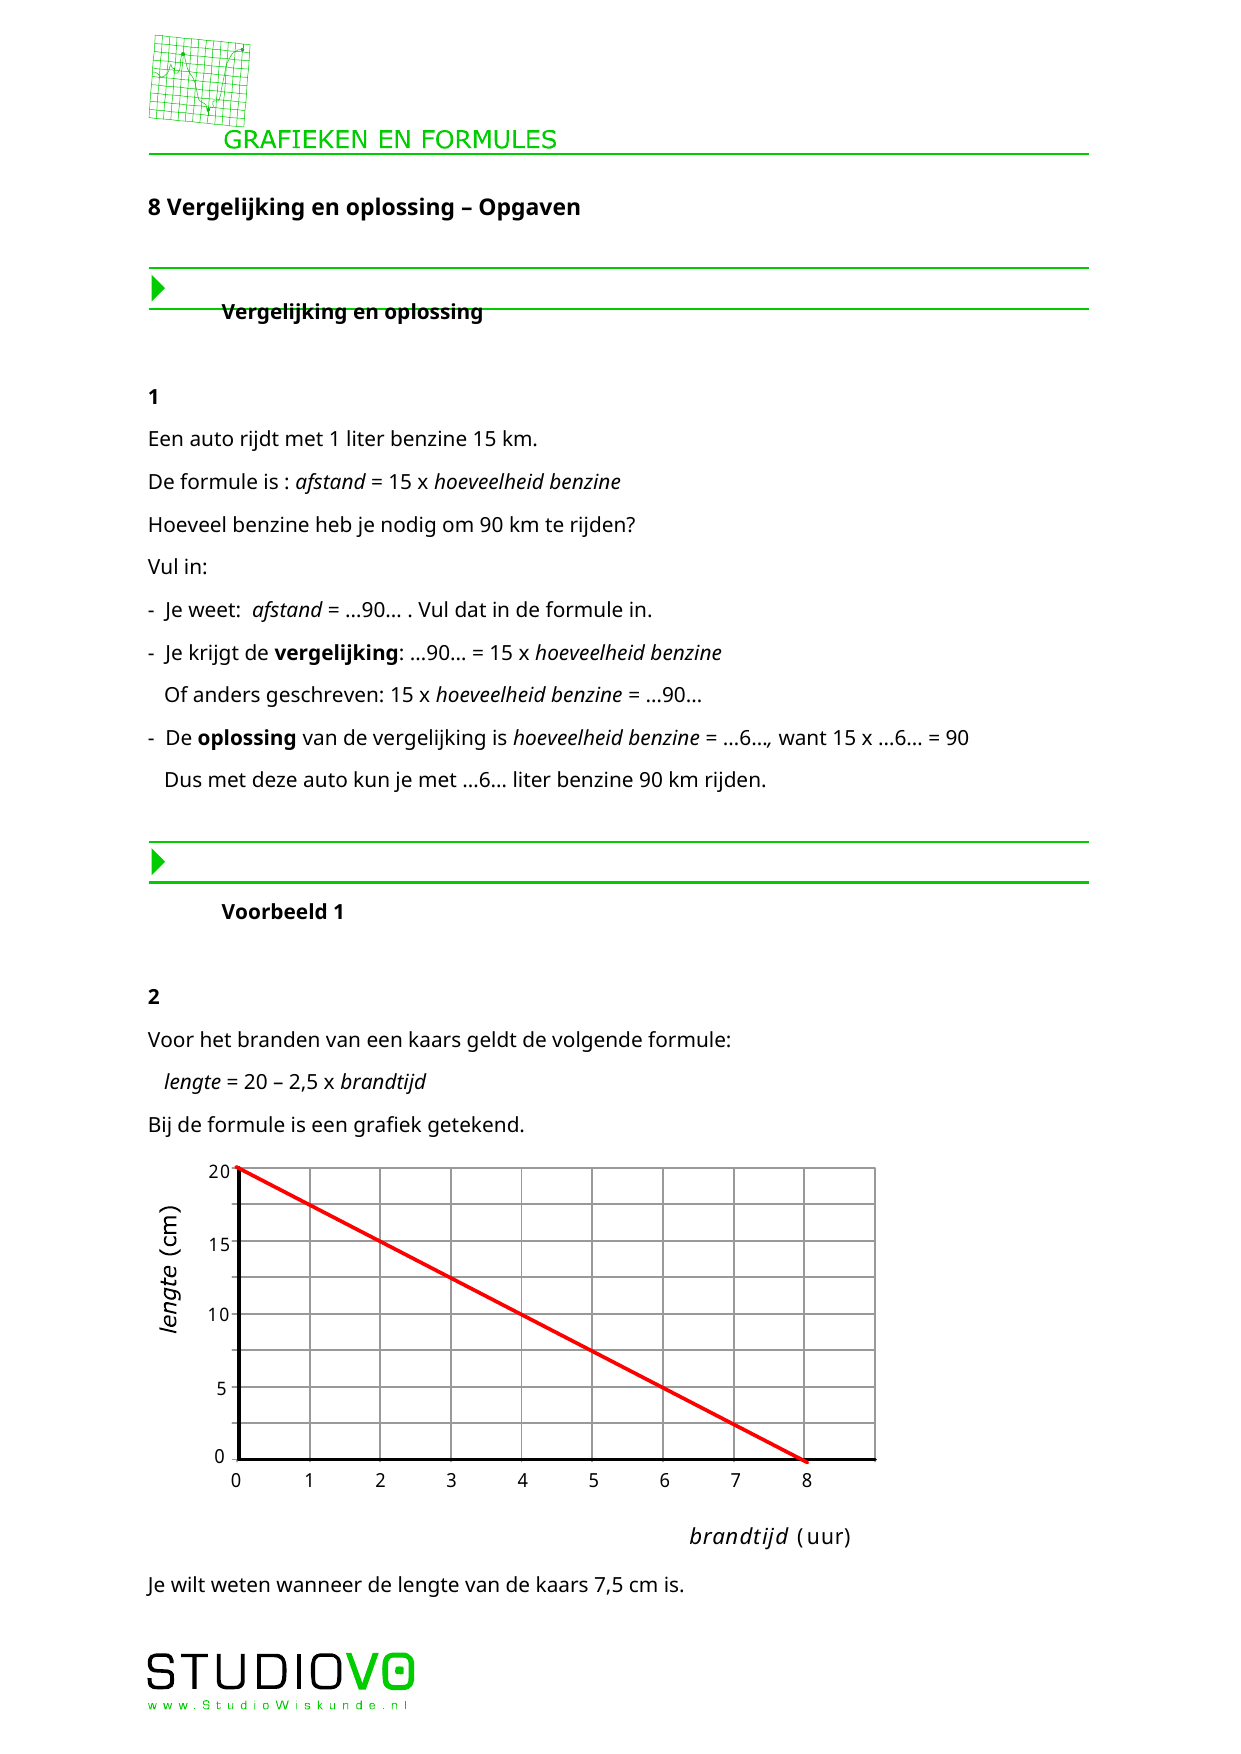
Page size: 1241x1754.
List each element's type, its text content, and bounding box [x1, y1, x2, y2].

text - De oplossing van de vergelijking is hoeveelheid benzine = …6…, want 15 x …6… = 90 [148, 723, 1093, 751]
text Voor het branden van een kaars geldt de volgende formule: [148, 1025, 1093, 1053]
text Vul in: [148, 552, 1093, 581]
text 2 [148, 982, 1093, 1011]
text 8 Vergelijking en oplossing – Opgaven [148, 191, 1093, 222]
text Hoeveel benzine heb je nodig om 90 km te rijden? [148, 510, 1093, 538]
text Bij de formule is een grafiek getekend. [148, 1110, 1093, 1138]
text - Je weet: afstand = …90… . Vul dat in de formule in. [148, 595, 1093, 623]
text Voorbeeld 1 [221, 851, 1093, 926]
text De formule is : afstand = 15 x hoeveelheid benzine [148, 467, 1093, 496]
text Dus met deze auto kun je met …6… liter benzine 90 km rijden. [148, 765, 1093, 794]
text Vergelijking en oplossing [221, 280, 1093, 325]
text 1 [148, 382, 1093, 410]
text - Je krijgt de vergelijking: …90… = 15 x hoeveelheid benzine [148, 638, 1093, 666]
text Een auto rijdt met 1 liter benzine 15 km. [148, 424, 1093, 453]
text Je wilt weten wanneer de lengte van de kaars 7,5 cm is. [148, 1570, 1093, 1599]
text Of anders geschreven: 15 x hoeveelheid benzine = …90… [148, 680, 1093, 709]
text lengte = 20 – 2,5 x brandtijd [148, 1067, 1093, 1096]
